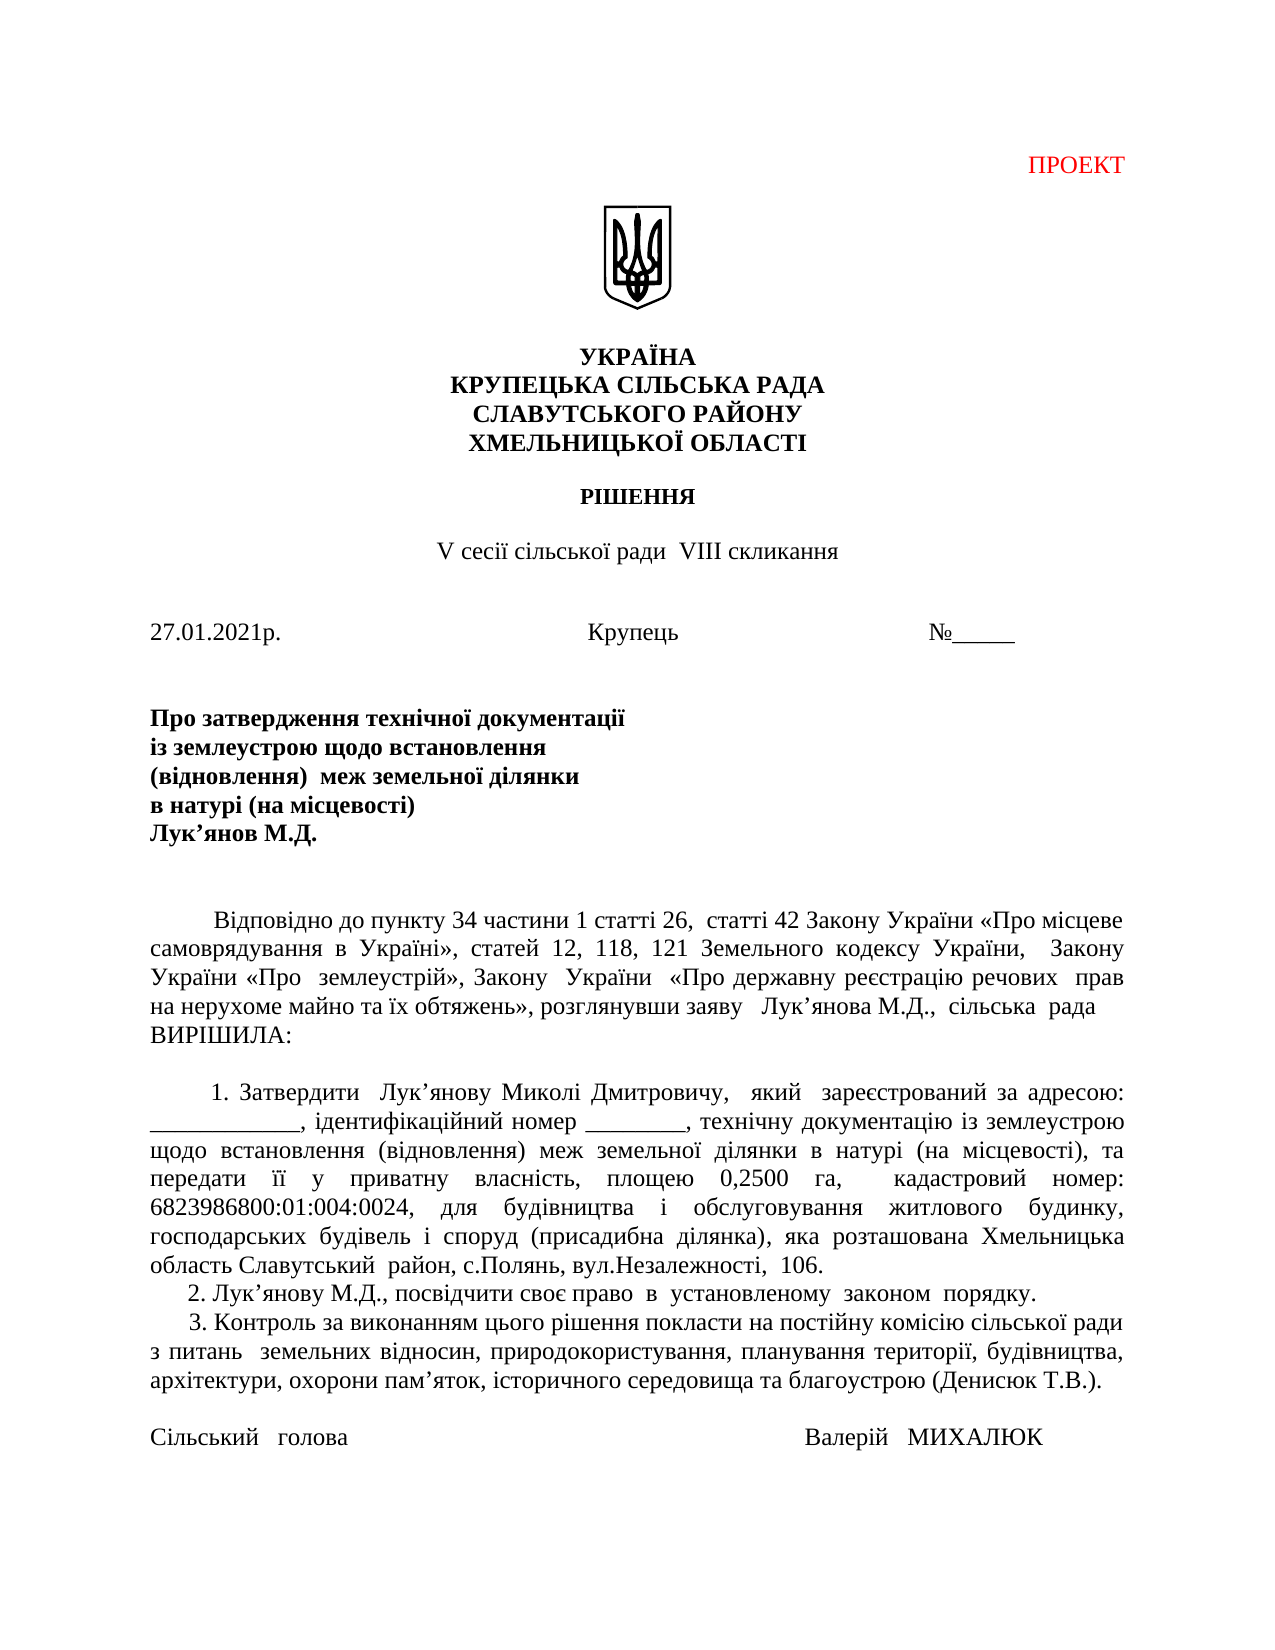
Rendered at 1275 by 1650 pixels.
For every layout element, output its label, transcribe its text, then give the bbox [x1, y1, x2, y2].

text РІШЕННЯ [150, 483, 1125, 509]
text 27.01.2021р. Крупець №_____ [150, 617, 1125, 646]
text ХМЕЛЬНИЦЬКОЇ ОБЛАСТІ [150, 428, 1125, 457]
text ВИРІШИЛА: [150, 1020, 1125, 1048]
text із землеустрою щодо встановлення [150, 732, 1125, 761]
text 1. Затвердити Лук’янову Миколі Дмитровичу, який зареєстрований за адресою: ____________, ідентифікаційний номер ________, технічну документацію із землеустрою щодо встановлення (відновлення) меж земельної ділянки в натурі (на місцевості), та передати її у приватну власність, площею 0,2500 га, кадастровий номер: 6823986800:01:004:0024, для будівництва і обслуговування житлового будинку, господарських будівель і споруд (присадибна ділянка), яка розташована Хмельницька область Славутський район, с.Полянь, вул.Незалежності, 106. [150, 1077, 1125, 1278]
text СЛАВУТСЬКОГО РАЙОНУ [150, 399, 1125, 428]
text 2. Лук’янову М.Д., посвідчити своє право в установленому законом порядку. [150, 1278, 1125, 1307]
text Сільський голова Валерій МИХАЛЮК [150, 1422, 1125, 1451]
text (відновлення) меж земельної ділянки [150, 761, 1125, 790]
text в натурі (на місцевості) [150, 790, 1125, 818]
text 3. Контроль за виконанням цього рішення покласти на постійну комісію сільської ради з питань земельних відносин, природокористування, планування території, будівництва, архітектури, охорони пам’яток, історичного середовища та благоустрою (Денисюк Т.В.). [150, 1307, 1125, 1393]
text Лук’янов М.Д. [150, 818, 1125, 847]
text КРУПЕЦЬКА СІЛЬСЬКА РАДА [150, 370, 1125, 399]
text Відповідно до пункту 34 частини 1 статті 26, статті 42 Закону України «Про місцеве самоврядування в Україні», статей 12, 118, 121 Земельного кодексу України, Закону України «Про землеустрій», Закону України «Про державну реєстрацію речових прав на нерухоме майно та їх обтяжень», розглянувши заяву Лук’янова М.Д., сільська рада [150, 905, 1125, 1020]
text V сесії сільської ради VІІІ скликання [150, 536, 1125, 564]
text ПРОЕКТ [150, 150, 1125, 179]
text Про затвердження технічної документації [150, 703, 1125, 732]
text УКРАЇНА [150, 342, 1125, 370]
